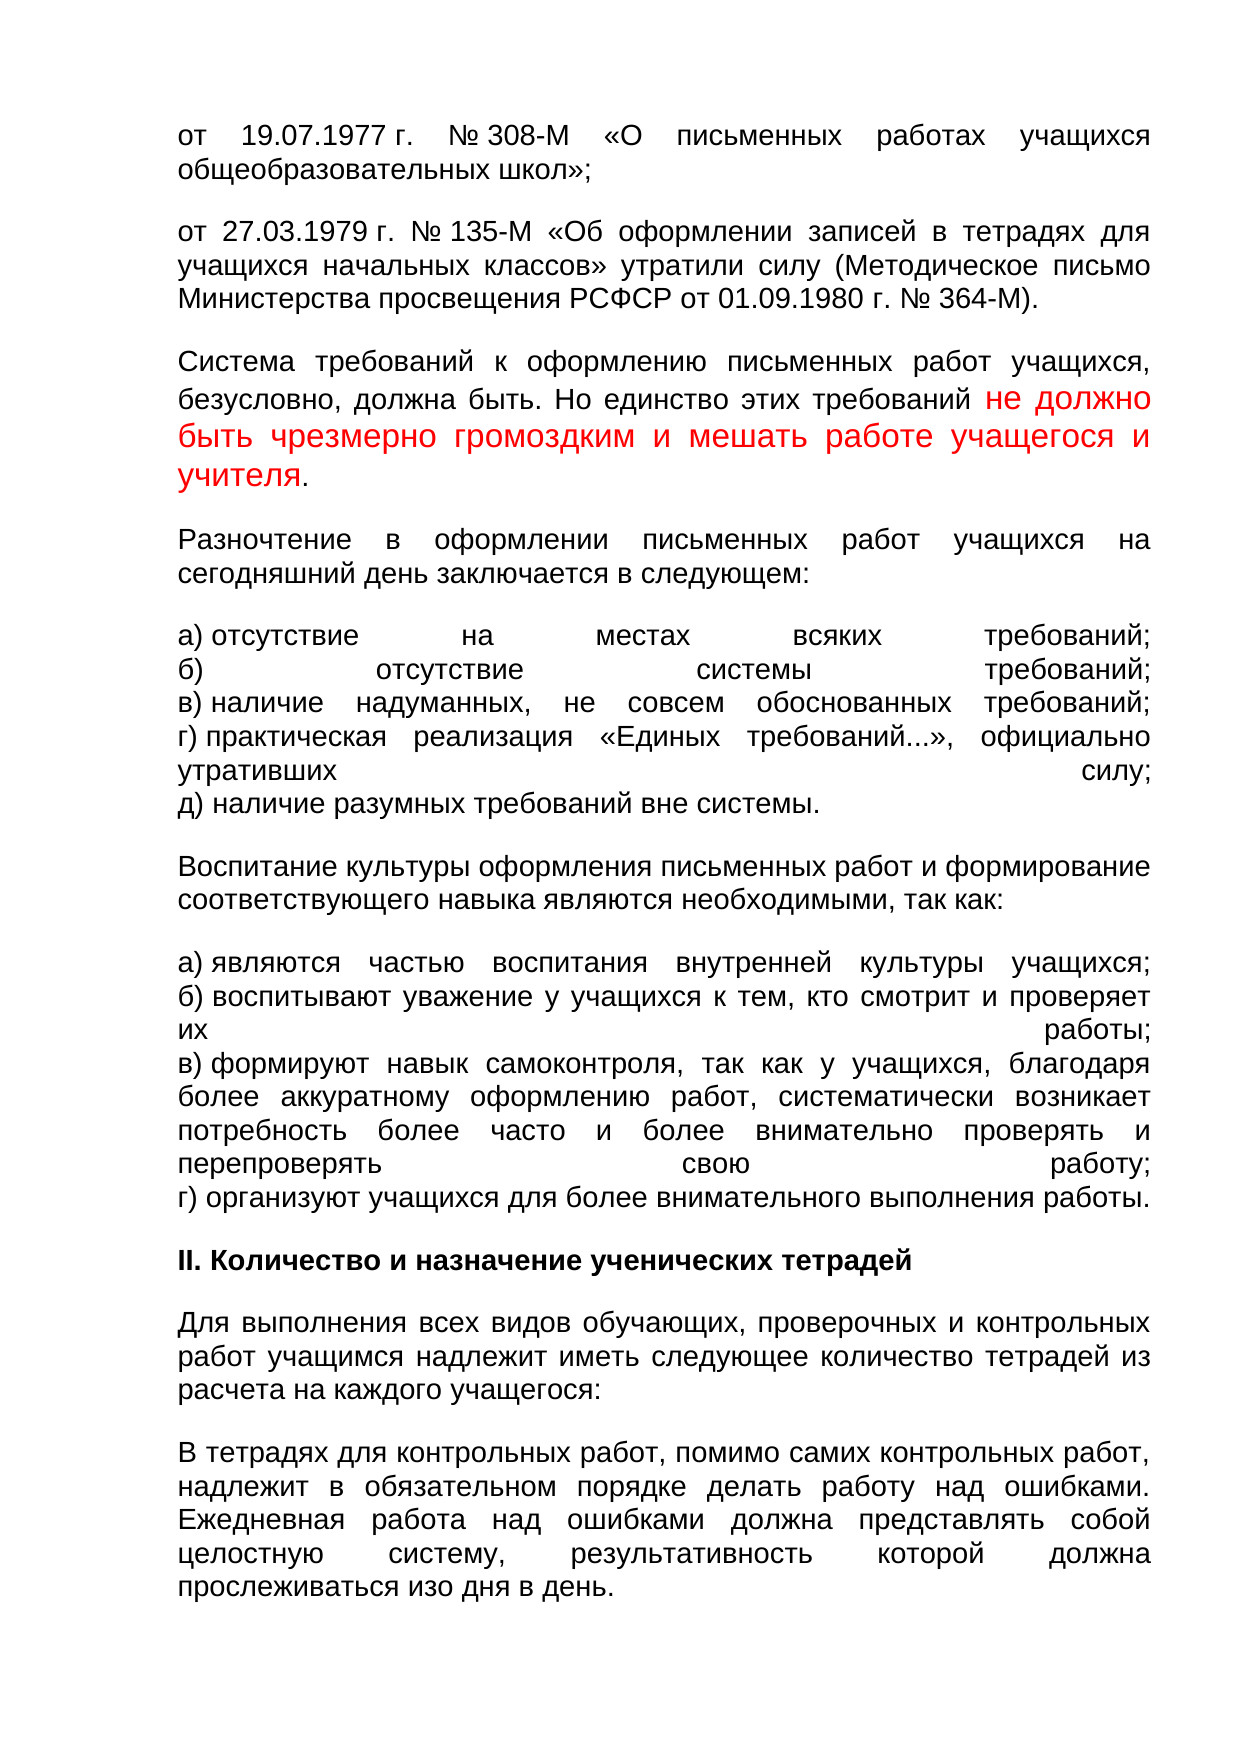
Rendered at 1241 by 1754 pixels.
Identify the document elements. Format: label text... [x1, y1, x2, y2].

subtitle II. Количество и назначение ученических тетрадей [177, 1243, 1152, 1276]
text Воспитание культуры оформления письменных работ и формирование соответствующего навыка являются необходимыми, так как: [177, 849, 1152, 916]
text В тетрадях для контрольных работ, помимо самих контрольных работ, надлежит в обязательном порядке делать работу над ошибками. Ежедневная работа над ошибками должна представлять собой целостную систему, результативность которой должна прослеживаться изо дня в день. [177, 1435, 1152, 1603]
text а) являются частью воспитания внутренней культуры учащихся; б) воспитывают уважение у учащихся к тем, кто смотрит и проверяет их работы; в) формируют навык самоконтроля, так как у учащихся, благодаря более аккуратному оформлению работ, систематически возникает потребность более часто и более внимательно проверять и перепроверять свою работу; г) организуют учащихся для более внимательного выполнения работы. [177, 945, 1152, 1213]
text Система требований к оформлению письменных работ учащихся, безусловно, должна быть. Но единство этих требований не должно быть чрезмерно громоздким и мешать работе учащегося и учителя. [177, 344, 1152, 493]
text Разночтение в оформлении письменных работ учащихся на сегодняшний день заключается в следующем: [177, 522, 1152, 589]
text от 27.03.1979 г. № 135-М «Об оформлении записей в тетрадях для учащихся начальных классов» утратили силу (Методическое письмо Министерства просвещения РСФСР от 01.09.1980 г. № 364-М). [177, 214, 1152, 315]
text а) отсутствие на местах всяких требований; б) отсутствие системы требований; в) наличие надуманных, не совсем обоснованных требований; г) практическая реализация «Единых требований...», официально утративших силу; д) наличие разумных требований вне системы. [177, 618, 1152, 820]
text Для выполнения всех видов обучающих, проверочных и контрольных работ учащимся надлежит иметь следующее количество тетрадей из расчета на каждого учащегося: [177, 1305, 1152, 1406]
text от 19.07.1977 г. № 308-М «О письменных работах учащихся общеобразовательных школ»; [177, 118, 1152, 185]
